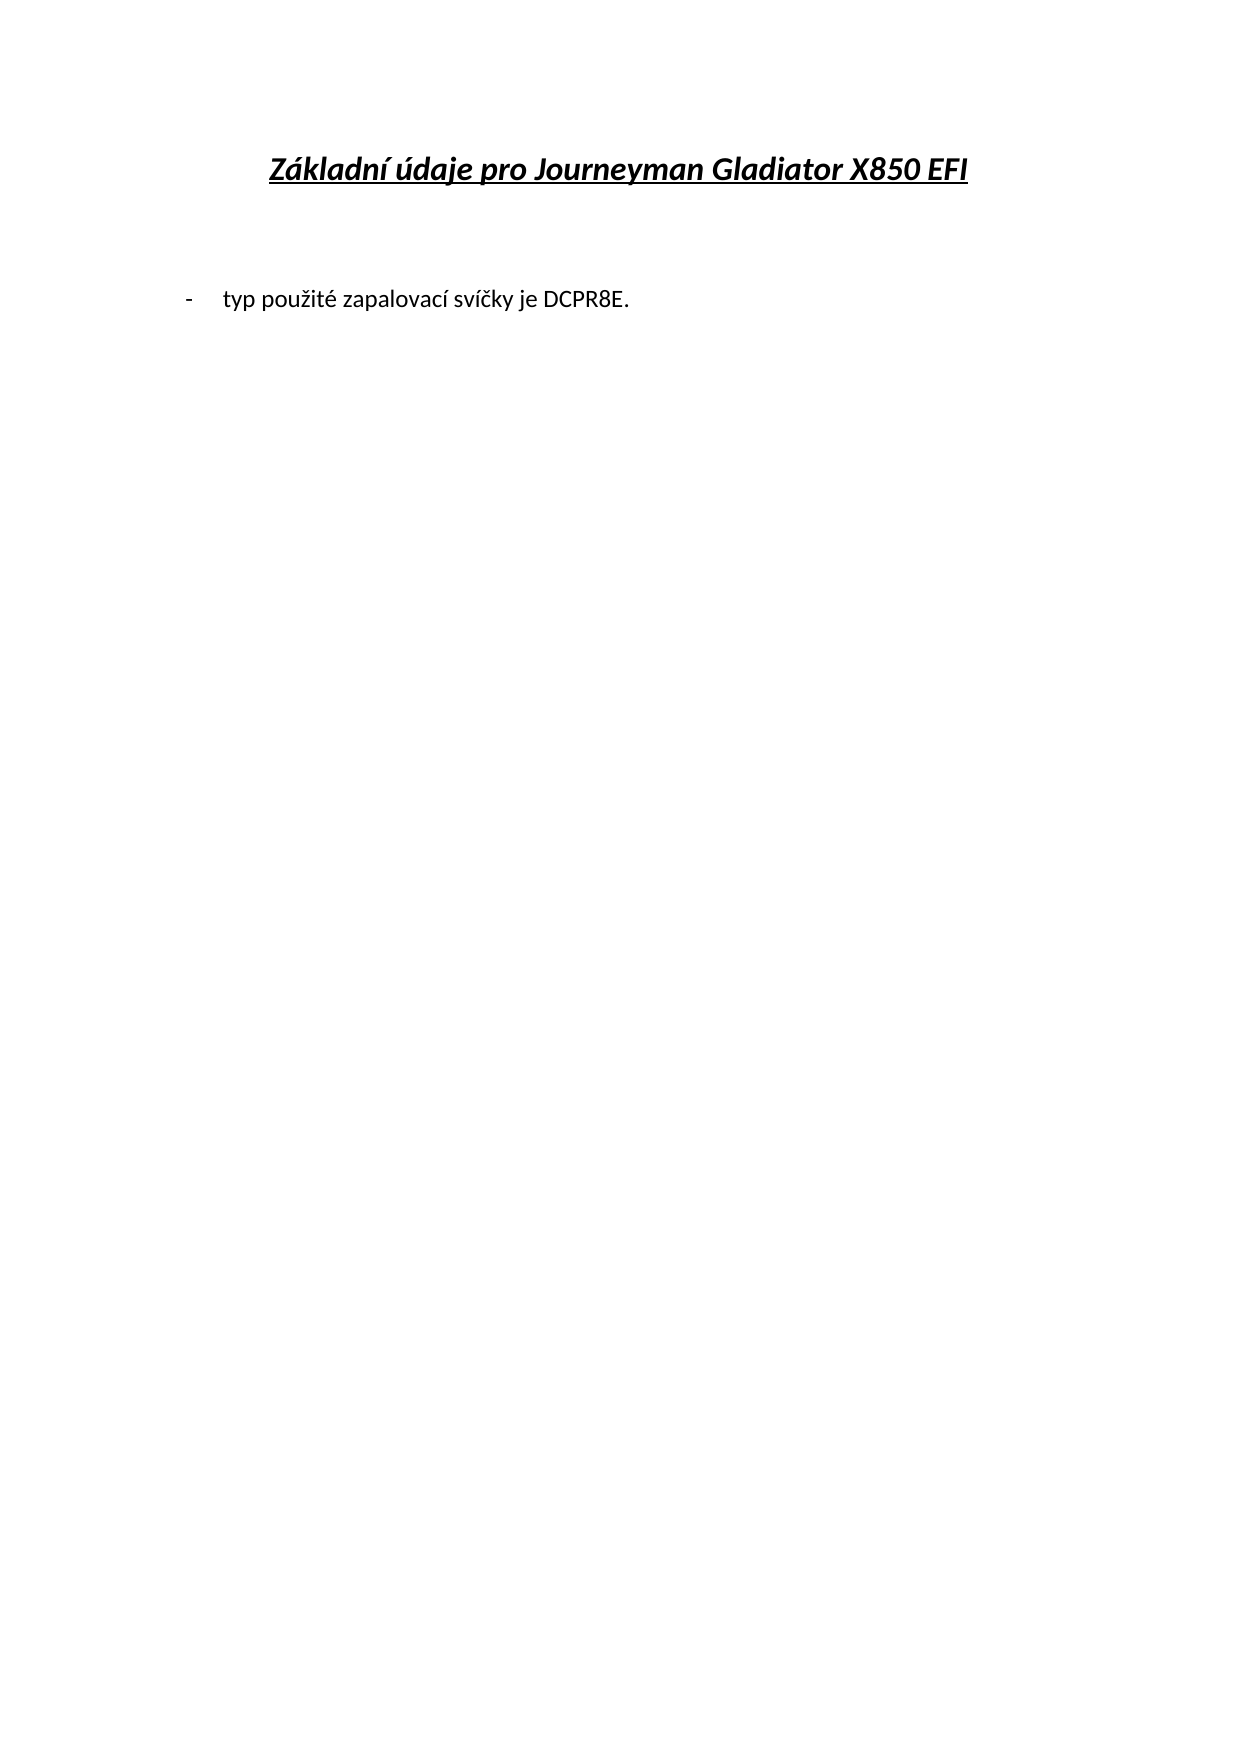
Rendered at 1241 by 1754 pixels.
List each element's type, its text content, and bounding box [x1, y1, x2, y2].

list typ použité zapalovací svíčky je DCPR8E. [185, 283, 1093, 313]
text Základní údaje pro Journeyman Gladiator X850 EFI [148, 148, 1093, 188]
